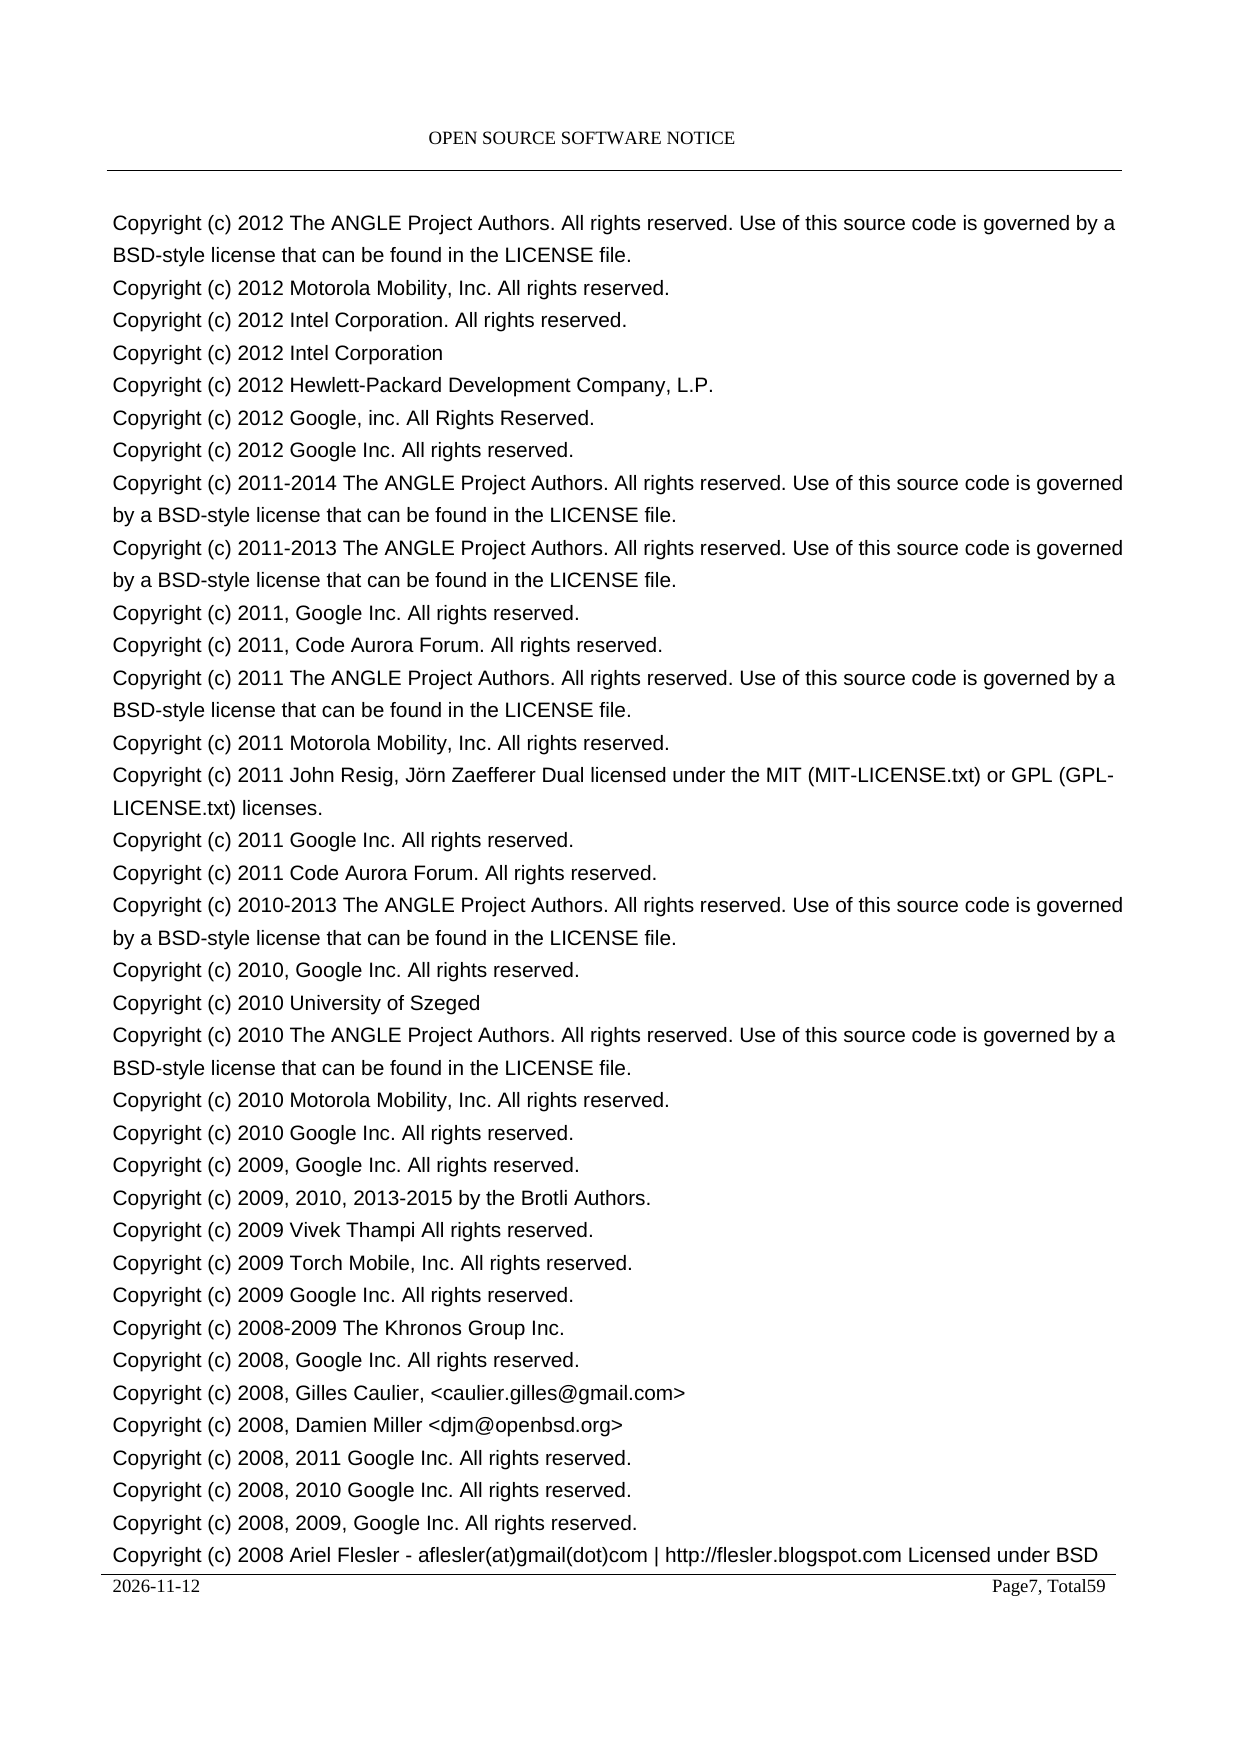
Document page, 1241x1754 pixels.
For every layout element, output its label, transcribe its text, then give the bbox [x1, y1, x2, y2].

text Copyright (c) 2009 Google Inc. All rights reserved. [112, 1279, 1128, 1311]
text Copyright (c) 2009, 2010, 2013-2015 by the Brotli Authors. [112, 1181, 1128, 1214]
text Copyright (c) 2008, 2009, Google Inc. All rights reserved. [112, 1506, 1128, 1539]
text Copyright (c) 2012 Google Inc. All rights reserved. [112, 434, 1128, 466]
text Copyright (c) 2010 The ANGLE Project Authors. All rights reserved. Use of this source code is governed by a BSD-style license that can be found in the LICENSE file. [112, 1019, 1128, 1084]
text Copyright (c) 2012 Hewlett-Packard Development Company, L.P. [112, 369, 1128, 401]
text Copyright (c) 2012 Intel Corporation. All rights reserved. [112, 304, 1128, 336]
text Copyright (c) 2008, 2010 Google Inc. All rights reserved. [112, 1474, 1128, 1506]
text Copyright (c) 2012 Google, inc. All Rights Reserved. [112, 401, 1128, 434]
text Copyright (c) 2012 Intel Corporation [112, 336, 1128, 369]
text Copyright (c) 2008, 2011 Google Inc. All rights reserved. [112, 1441, 1128, 1474]
text Copyright (c) 2011 John Resig, Jörn Zaefferer Dual licensed under the MIT (MIT-LICENSE.txt) or GPL (GPL-LICENSE.txt) licenses. [112, 759, 1128, 824]
text Copyright (c) 2008-2009 The Khronos Group Inc. [112, 1311, 1128, 1344]
text Copyright (c) 2011-2013 The ANGLE Project Authors. All rights reserved. Use of this source code is governed by a BSD-style license that can be found in the LICENSE file. [112, 531, 1128, 596]
text Copyright (c) 2011 Code Aurora Forum. All rights reserved. [112, 856, 1128, 889]
text Copyright (c) 2011-2014 The ANGLE Project Authors. All rights reserved. Use of this source code is governed by a BSD-style license that can be found in the LICENSE file. [112, 466, 1128, 531]
text Copyright (c) 2009, Google Inc. All rights reserved. [112, 1149, 1128, 1181]
text Copyright (c) 2011, Google Inc. All rights reserved. [112, 596, 1128, 629]
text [112, 1539, 1128, 1571]
text Copyright (c) 2010, Google Inc. All rights reserved. [112, 954, 1128, 986]
text Copyright (c) 2008, Gilles Caulier, <caulier.gilles@gmail.com> [112, 1376, 1128, 1409]
text Copyright (c) 2011 Motorola Mobility, Inc. All rights reserved. [112, 726, 1128, 759]
text Copyright (c) 2011, Code Aurora Forum. All rights reserved. [112, 629, 1128, 661]
text Copyright (c) 2011 Google Inc. All rights reserved. [112, 824, 1128, 856]
text Copyright (c) 2012 The ANGLE Project Authors. All rights reserved. Use of this source code is governed by a BSD-style license that can be found in the LICENSE file. [112, 206, 1128, 271]
text Copyright (c) 2009 Vivek Thampi All rights reserved. [112, 1214, 1128, 1246]
text Copyright (c) 2010 Motorola Mobility, Inc. All rights reserved. [112, 1084, 1128, 1116]
text Copyright (c) 2008, Damien Miller <djm@openbsd.org> [112, 1409, 1128, 1441]
text Copyright (c) 2010-2013 The ANGLE Project Authors. All rights reserved. Use of this source code is governed by a BSD-style license that can be found in the LICENSE file. [112, 889, 1128, 954]
text Copyright (c) 2009 Torch Mobile, Inc. All rights reserved. [112, 1246, 1128, 1279]
text Copyright (c) 2011 The ANGLE Project Authors. All rights reserved. Use of this source code is governed by a BSD-style license that can be found in the LICENSE file. [112, 661, 1128, 726]
text Copyright (c) 2010 University of Szeged [112, 986, 1128, 1019]
text Copyright (c) 2008, Google Inc. All rights reserved. [112, 1344, 1128, 1376]
text Copyright (c) 2010 Google Inc. All rights reserved. [112, 1116, 1128, 1149]
text Copyright (c) 2012 Motorola Mobility, Inc. All rights reserved. [112, 271, 1128, 304]
